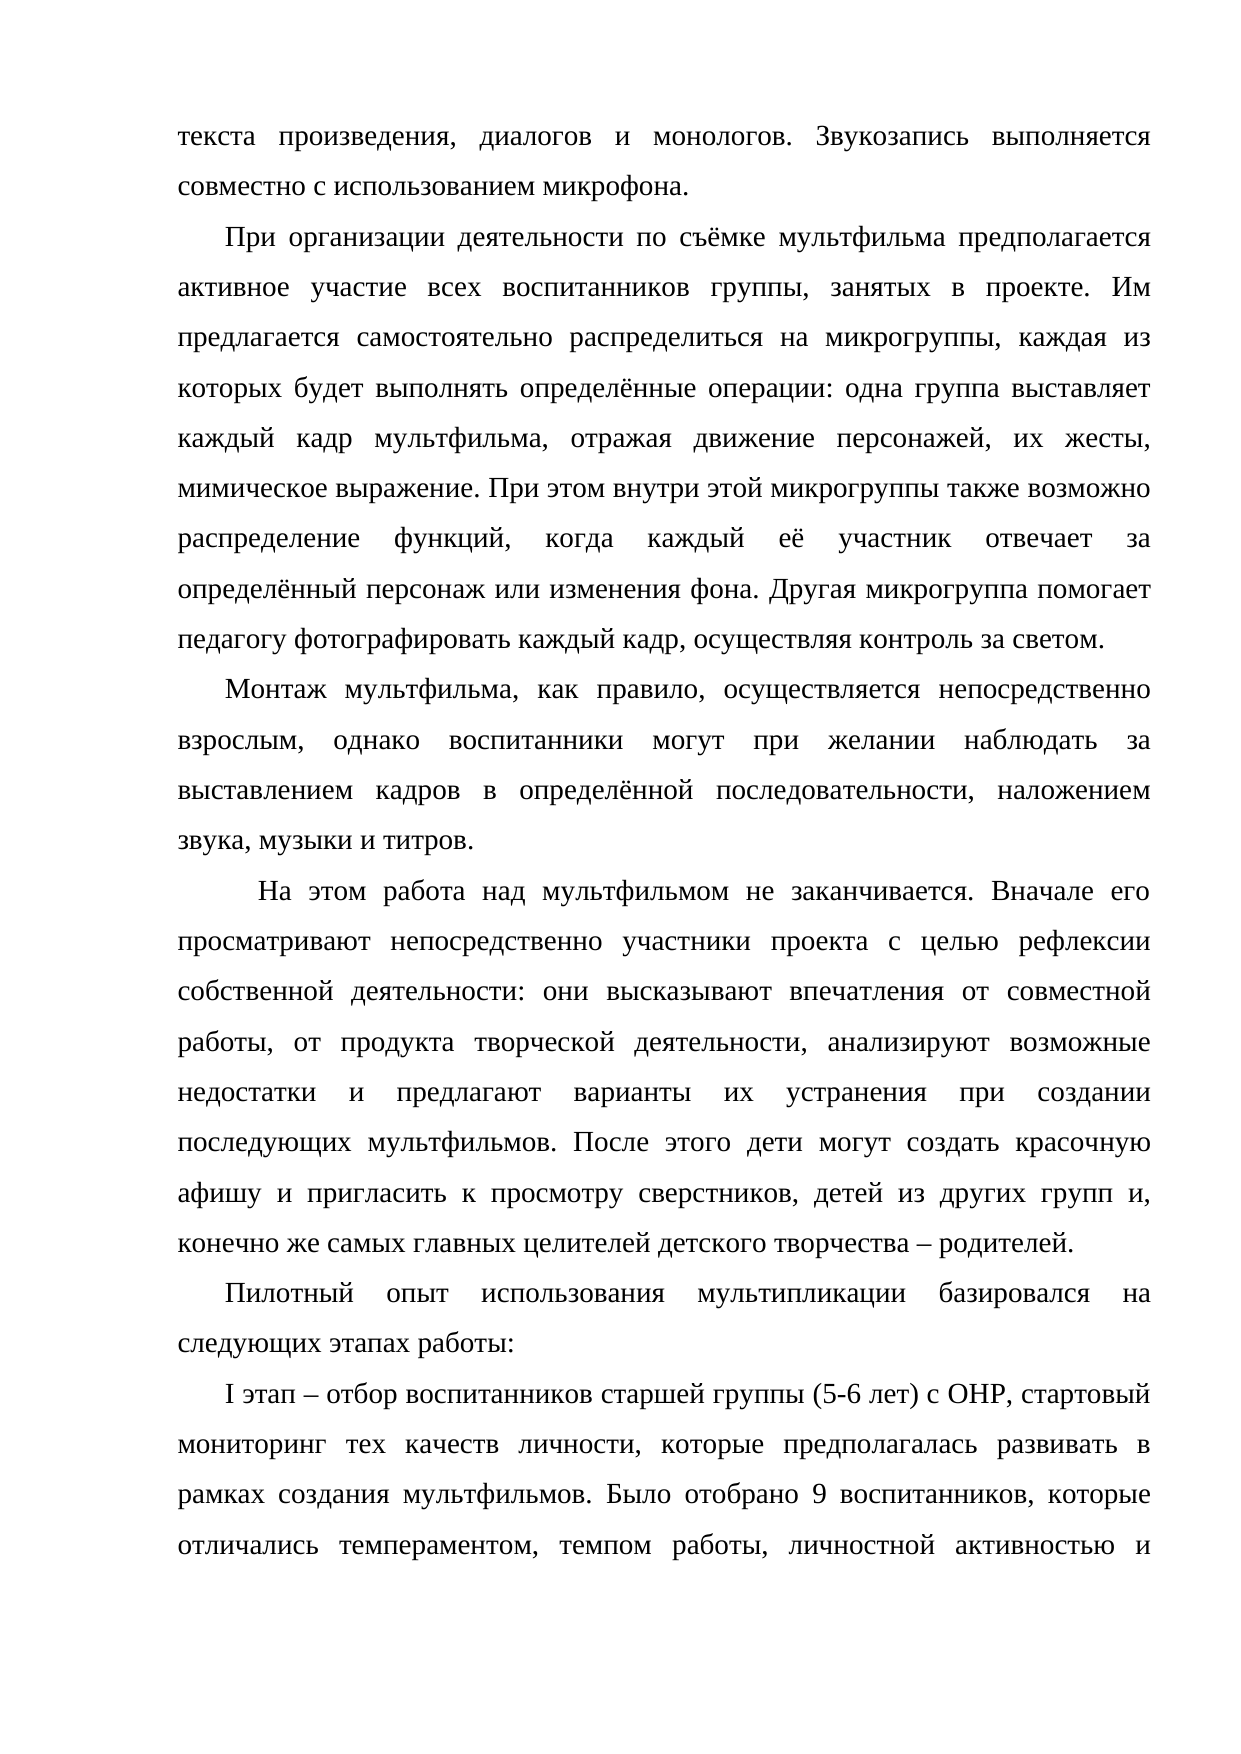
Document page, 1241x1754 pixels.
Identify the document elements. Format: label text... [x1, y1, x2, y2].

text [177, 1376, 1152, 1560]
text Монтаж мультфильма, как правило, осуществляется непосредственно взрослым, однако воспитанники могут при желании наблюдать за выставлением кадров в определённой последовательности, наложением звука, музыки и титров. [177, 672, 1152, 856]
text При организации деятельности по съёмке мультфильма предполагается активное участие всех воспитанников группы, занятых в проекте. Им предлагается самостоятельно распределиться на микрогруппы, каждая из которых будет выполнять определённые операции: одна группа выставляет каждый кадр мультфильма, отражая движение персонажей, их жесты, мимическое выражение. При этом внутри этой микрогруппы также возможно распределение функций, когда каждый её участник отвечает за определённый персонаж или изменения фона. Другая микрогруппа помогает педагогу фотографировать каждый кадр, осуществляя контроль за светом. [177, 219, 1152, 655]
text На этом работа над мультфильмом не заканчивается. Вначале его просматривают непосредственно участники проекта с целью рефлексии собственной деятельности: они высказывают впечатления от совместной работы, от продукта творческой деятельности, анализируют возможные недостатки и предлагают варианты их устранения при создании последующих мультфильмов. После этого дети могут создать красочную афишу и пригласить к просмотру сверстников, детей из других групп и, конечно же самых главных целителей детского творчества – родителей. [177, 873, 1152, 1258]
text Пилотный опыт использования мультипликации базировался на следующих этапах работы: [177, 1275, 1152, 1359]
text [177, 118, 1152, 202]
